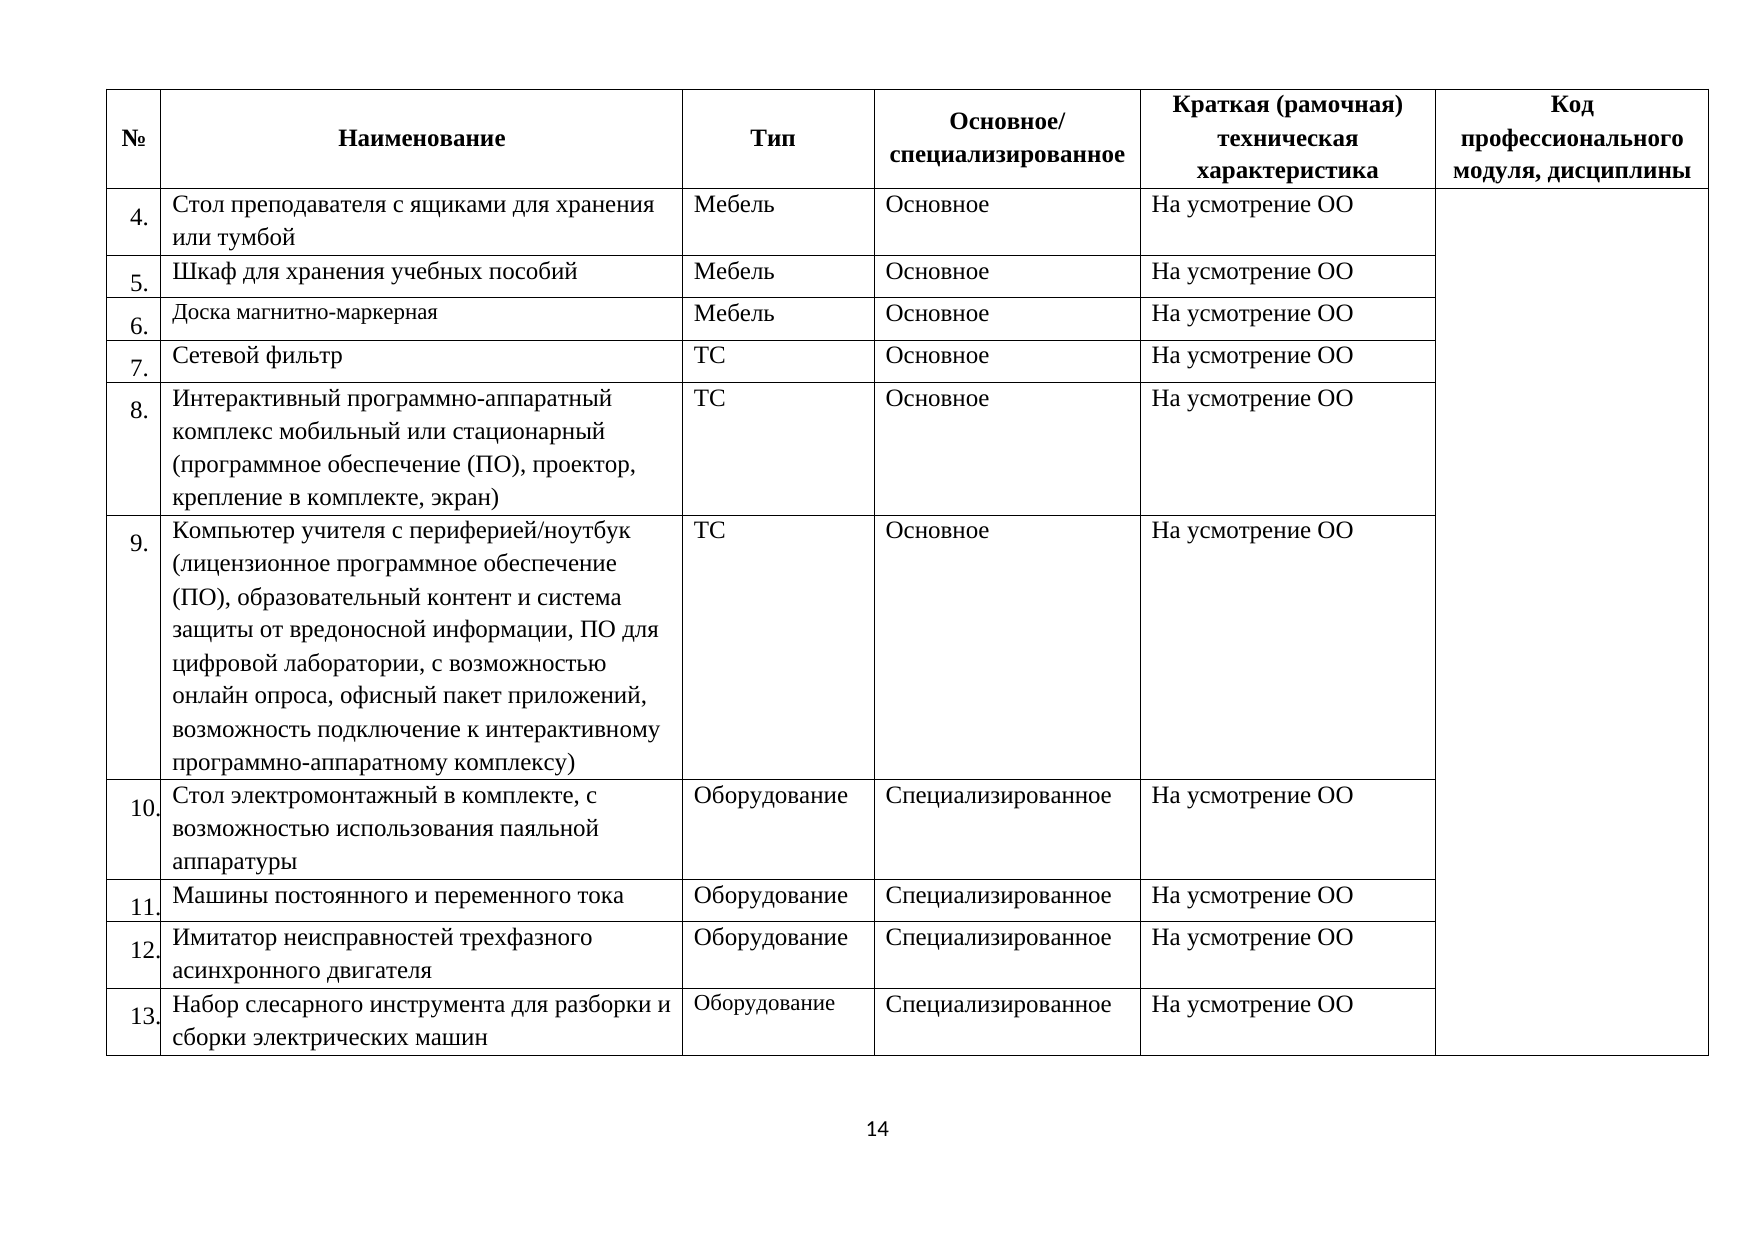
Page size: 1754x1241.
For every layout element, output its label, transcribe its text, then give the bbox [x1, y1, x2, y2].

table_cell Набор слесарного инструмента для разборки и сборки электрических машин [161, 989, 682, 1054]
table_cell ТС [683, 383, 874, 514]
table_cell [107, 880, 160, 921]
table_cell [107, 383, 160, 514]
table_cell [107, 256, 160, 297]
table_cell Основное [875, 298, 1140, 339]
table_cell Мебель [683, 189, 874, 255]
table_cell Оборудование [683, 989, 874, 1054]
table_cell На усмотрение ОО [1141, 880, 1435, 921]
table_cell [107, 922, 160, 988]
table_cell Основное [875, 256, 1140, 297]
table_cell Стол электромонтажный в комплекте, с возможностью использования паяльной аппаратуры [161, 780, 682, 879]
table_cell [107, 298, 160, 339]
table_cell Основное [875, 383, 1140, 514]
table_cell Имитатор неисправностей трехфазного асинхронного двигателя [161, 922, 682, 988]
table_header Наименование [161, 90, 682, 188]
table_cell На усмотрение ОО [1141, 516, 1435, 779]
table_cell Основное [875, 341, 1140, 382]
table_cell [107, 189, 160, 255]
table_cell На усмотрение ОО [1141, 189, 1435, 255]
table_cell На усмотрение ОО [1141, 383, 1435, 514]
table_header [1141, 90, 1435, 188]
table_cell Основное [875, 189, 1140, 255]
table_cell ТС [683, 341, 874, 382]
table_cell [107, 516, 160, 779]
table_cell Компьютер учителя с периферией/ноутбук (лицензионное программное обеспечение (ПО), образовательный контент и система защиты от вредоносной информации, ПО для цифровой лаборатории, с возможностью онлайн опроса, офисный пакет приложений, возможность подключение к интерактивному программно-аппаратному комплексу) [161, 516, 682, 779]
table_cell Основное [875, 516, 1140, 779]
table_cell Специализированное [875, 922, 1140, 988]
table_cell ТС [683, 516, 874, 779]
table_cell Машины постоянного и переменного тока [161, 880, 682, 921]
table_cell На усмотрение ОО [1141, 256, 1435, 297]
table_cell Специализированное [875, 989, 1140, 1054]
table_cell Мебель [683, 298, 874, 339]
table_cell Интерактивный программно-аппаратный комплекс мобильный или стационарный (программное обеспечение (ПО), проектор, крепление в комплекте, экран) [161, 383, 682, 514]
table_cell Оборудование [683, 922, 874, 988]
table_header Основное/ специализированное [875, 90, 1140, 188]
table_header Тип [683, 90, 874, 188]
table_cell На усмотрение ОО [1141, 989, 1435, 1054]
table_cell Мебель [683, 256, 874, 297]
table_cell [107, 341, 160, 382]
table_cell На усмотрение ОО [1141, 341, 1435, 382]
table_cell Сетевой фильтр [161, 341, 682, 382]
table_cell [107, 989, 160, 1054]
table_cell Доска магнитно-маркерная [161, 298, 682, 339]
table_cell На усмотрение ОО [1141, 922, 1435, 988]
table_cell [107, 780, 160, 879]
table_cell На усмотрение ОО [1141, 298, 1435, 339]
table_cell Специализированное [875, 780, 1140, 879]
table_cell На усмотрение ОО [1141, 780, 1435, 879]
table_cell Специализированное [875, 880, 1140, 921]
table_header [1436, 90, 1708, 188]
table_header № [107, 90, 160, 188]
table_cell Шкаф для хранения учебных пособий [161, 256, 682, 297]
table_cell Оборудование [683, 880, 874, 921]
table_cell Стол преподавателя с ящиками для хранения или тумбой [161, 189, 682, 255]
table_cell Оборудование [683, 780, 874, 879]
